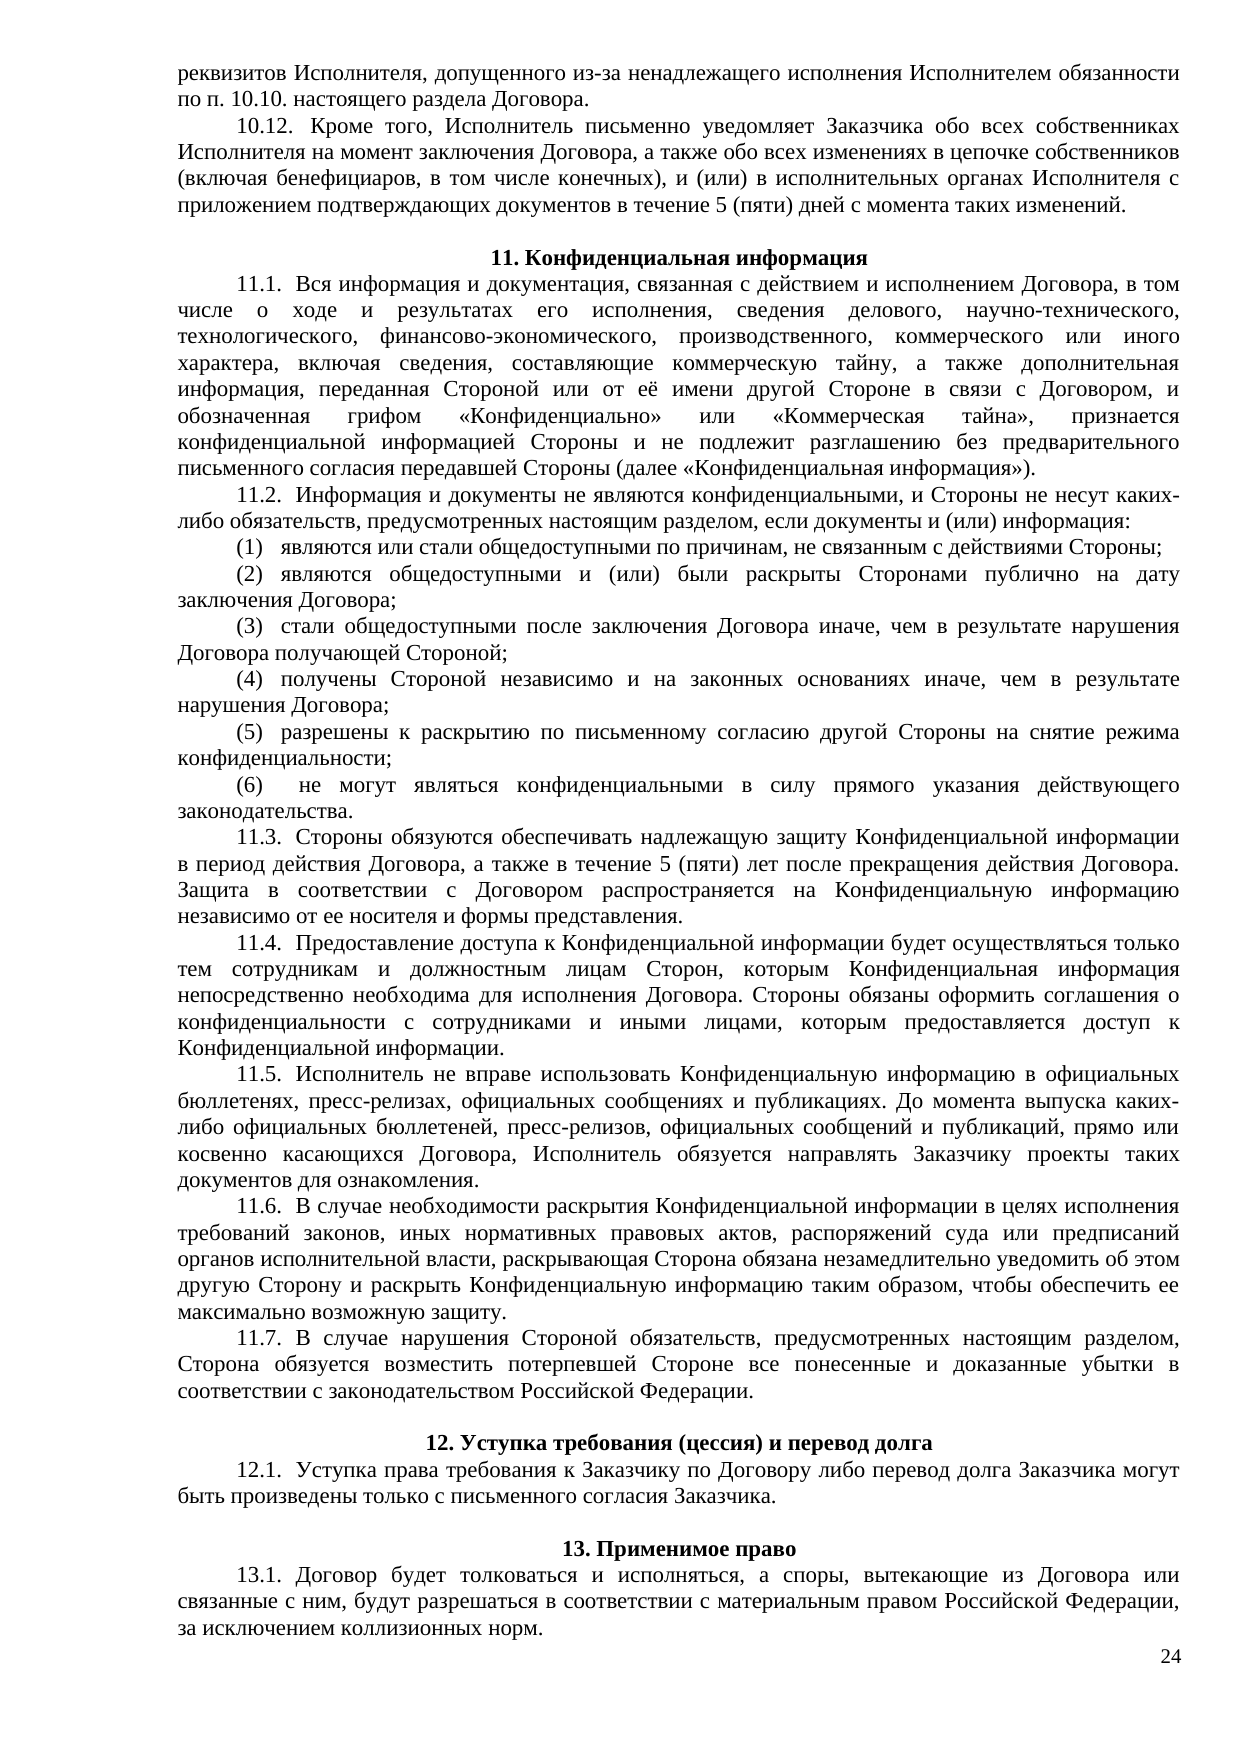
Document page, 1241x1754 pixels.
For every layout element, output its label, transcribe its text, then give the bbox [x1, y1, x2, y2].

text (5) разрешены к раскрытию по письменному согласию другой Стороны на снятие режима конфиденциальности; [177, 718, 1181, 771]
text 11.6. В случае необходимости раскрытия Конфиденциальной информации в целях исполнения требований законов, иных нормативных правовых актов, распоряжений суда или предписаний органов исполнительной власти, раскрывающая Сторона обязана незамедлительно уведомить об этом другую Сторону и раскрыть Конфиденциальную информацию таким образом, чтобы обеспечить ее максимально возможную защиту. [177, 1192, 1181, 1324]
text (4) получены Стороной независимо и на законных основаниях иначе, чем в результате нарушения Договора; [177, 665, 1181, 718]
text 13. Применимое право [177, 1535, 1181, 1561]
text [177, 59, 1181, 112]
text 10.12. Кроме того, Исполнитель письменно уведомляет Заказчика обо всех собственниках Исполнителя на момент заключения Договора, а также обо всех изменениях в цепочке собственников (включая бенефициаров, в том числе конечных), и (или) в исполнительных органах Исполнителя с приложением подтверждающих документов в течение 5 (пяти) дней с момента таких изменений. [177, 112, 1181, 217]
text 11.4. Предоставление доступа к Конфиденциальной информации будет осуществляться только тем сотрудникам и должностным лицам Сторон, которым Конфиденциальная информация непосредственно необходима для исполнения Договора. Стороны обязаны оформить соглашения о конфиденциальности с сотрудниками и иными лицами, которым предоставляется доступ к Конфиденциальной информации. [177, 929, 1181, 1061]
text 11.7. В случае нарушения Стороной обязательств, предусмотренных настоящим разделом, Сторона обязуется возместить потерпевшей Стороне все понесенные и доказанные убытки в соответствии с законодательством Российской Федерации. [177, 1324, 1181, 1403]
text (6) не могут являться конфиденциальными в силу прямого указания действующего законодательства. [177, 771, 1181, 823]
text 11.5. Исполнитель не вправе использовать Конфиденциальную информацию в официальных бюллетенях, пресс-релизах, официальных сообщениях и публикациях. До момента выпуска каких-либо официальных бюллетеней, пресс-релизов, официальных сообщений и публикаций, прямо или косвенно касающихся Договора, Исполнитель обязуется направлять Заказчику проекты таких документов для ознакомления. [177, 1061, 1181, 1192]
text 11.3. Стороны обязуются обеспечивать надлежащую защиту Конфиденциальной информации в период действия Договора, а также в течение 5 (пяти) лет после прекращения действия Договора. Защита в соответствии с Договором распространяется на Конфиденциальную информацию независимо от ее носителя и формы представления. [177, 823, 1181, 929]
text 13.1. Договор будет толковаться и исполняться, а споры, вытекающие из Договора или связанные с ним, будут разрешаться в соответствии с материальным правом Российской Федерации, за исключением коллизионных норм. [177, 1561, 1181, 1640]
text (1) являются или стали общедоступными по причинам, не связанным с действиями Стороны; [177, 533, 1181, 560]
text 11. Конфиденциальная информация [177, 243, 1181, 270]
text 11.2. Информация и документы не являются конфиденциальными, и Стороны не несут каких-либо обязательств, предусмотренных настоящим разделом, если документы и (или) информация: [177, 481, 1181, 533]
text 11.1. Вся информация и документация, связанная с действием и исполнением Договора, в том числе о ходе и результатах его исполнения, сведения делового, научно-технического, технологического, финансово-экономического, производственного, коммерческого или иного характера, включая сведения, составляющие коммерческую тайну, а также дополнительная информация, переданная Стороной или от её имени другой Стороне в связи с Договором, и обозначенная грифом «Конфиденциально» или «Коммерческая тайна», признается конфиденциальной информацией Стороны и не подлежит разглашению без предварительного письменного согласия передавшей Стороны (далее «Конфиденциальная информация»). [177, 270, 1181, 481]
text (2) являются общедоступными и (или) были раскрыты Сторонами публично на дату заключения Договора; [177, 560, 1181, 612]
text (3) стали общедоступными после заключения Договора иначе, чем в результате нарушения Договора получающей Стороной; [177, 612, 1181, 665]
text 12.1. Уступка права требования к Заказчику по Договору либо перевод долга Заказчика могут быть произведены только с письменного согласия Заказчика. [177, 1456, 1181, 1508]
text 12. Уступка требования (цессия) и перевод долга [177, 1429, 1181, 1456]
